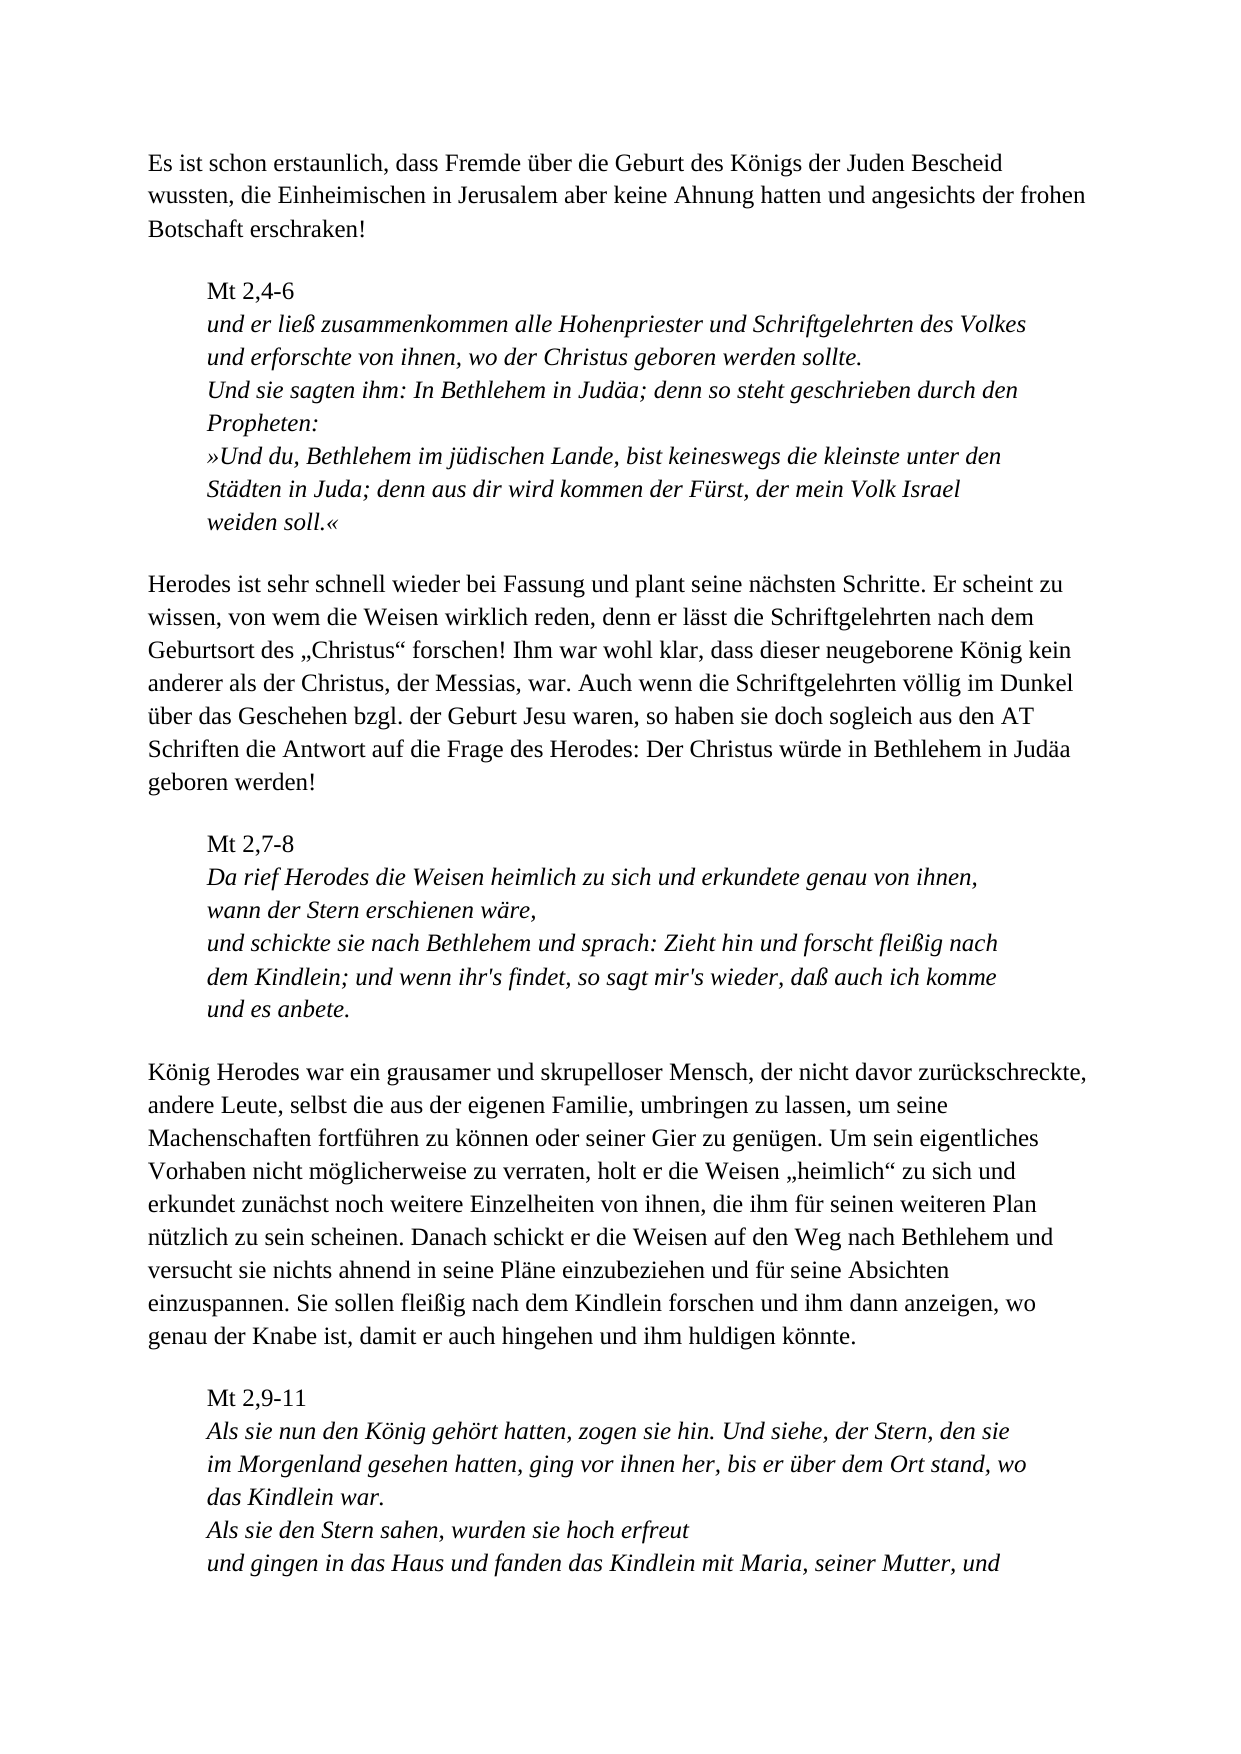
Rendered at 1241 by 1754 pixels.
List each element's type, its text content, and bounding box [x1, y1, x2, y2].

text König Herodes war ein grausamer und skrupelloser Mensch, der nicht davor zurückschreckte, andere Leute, selbst die aus der eigenen Familie, umbringen zu lassen, um seine Machenschaften fortführen zu können oder seiner Gier zu genügen. Um sein eigentliches Vorhaben nicht möglicherweise zu verraten, holt er die Weisen „heimlich“ zu sich und erkundet zunächst noch weitere Einzelheiten von ihnen, die ihm für seinen weiteren Plan nützlich zu sein scheinen. Danach schickt er die Weisen auf den Weg nach Bethlehem und versucht sie nichts ahnend in seine Pläne einzubeziehen und für seine Absichten einzuspannen. Sie sollen fleißig nach dem Kindlein forschen und ihm dann anzeigen, wo genau der Knabe ist, damit er auch hingehen und ihm huldigen könnte. [148, 1057, 1093, 1350]
text Es ist schon erstaunlich, dass Fremde über die Geburt des Königs der Juden Bescheid wussten, die Einheimischen in Jerusalem aber keine Ahnung hatten und angesichts der frohen Botschaft erschraken! [148, 148, 1093, 242]
text Herodes ist sehr schnell wieder bei Fassung und plant seine nächsten Schritte. Er scheint zu wissen, von wem die Weisen wirklich reden, denn er lässt die Schriftgelehrten nach dem Geburtsort des „Christus“ forschen! Ihm war wohl klar, dass dieser neugeborene König kein anderer als der Christus, der Messias, war. Auch wenn die Schriftgelehrten völlig im Dunkel über das Geschehen bzgl. der Geburt Jesu waren, so haben sie doch sogleich aus den AT Schriften die Antwort auf die Frage des Herodes: Der Christus würde in Bethlehem in Judäa geboren werden! [148, 569, 1093, 796]
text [207, 1416, 1033, 1577]
text Da rief Herodes die Weisen heimlich zu sich und erkundete genau von ihnen, wann der Stern erschienen wäre, und schickte sie nach Bethlehem und sprach: Zieht hin und forscht fleißig nach dem Kindlein; und wenn ihr's findet, so sagt mir's wieder, daß auch ich komme und es anbete. [207, 862, 1033, 1023]
text Mt 2,7-8 [207, 829, 1033, 858]
text Mt 2,9-11 [207, 1383, 1033, 1412]
text und er ließ zusammenkommen alle Hohenpriester und Schriftgelehrten des Volkes und erforschte von ihnen, wo der Christus geboren werden sollte. Und sie sagten ihm: In Bethlehem in Judäa; denn so steht geschrieben durch den Propheten: »Und du, Bethlehem im jüdischen Lande, bist keineswegs die kleinste unter den Städten in Juda; denn aus dir wird kommen der Fürst, der mein Volk Israel weiden soll.« [207, 309, 1033, 536]
text Mt 2,4-6 [207, 276, 1033, 304]
